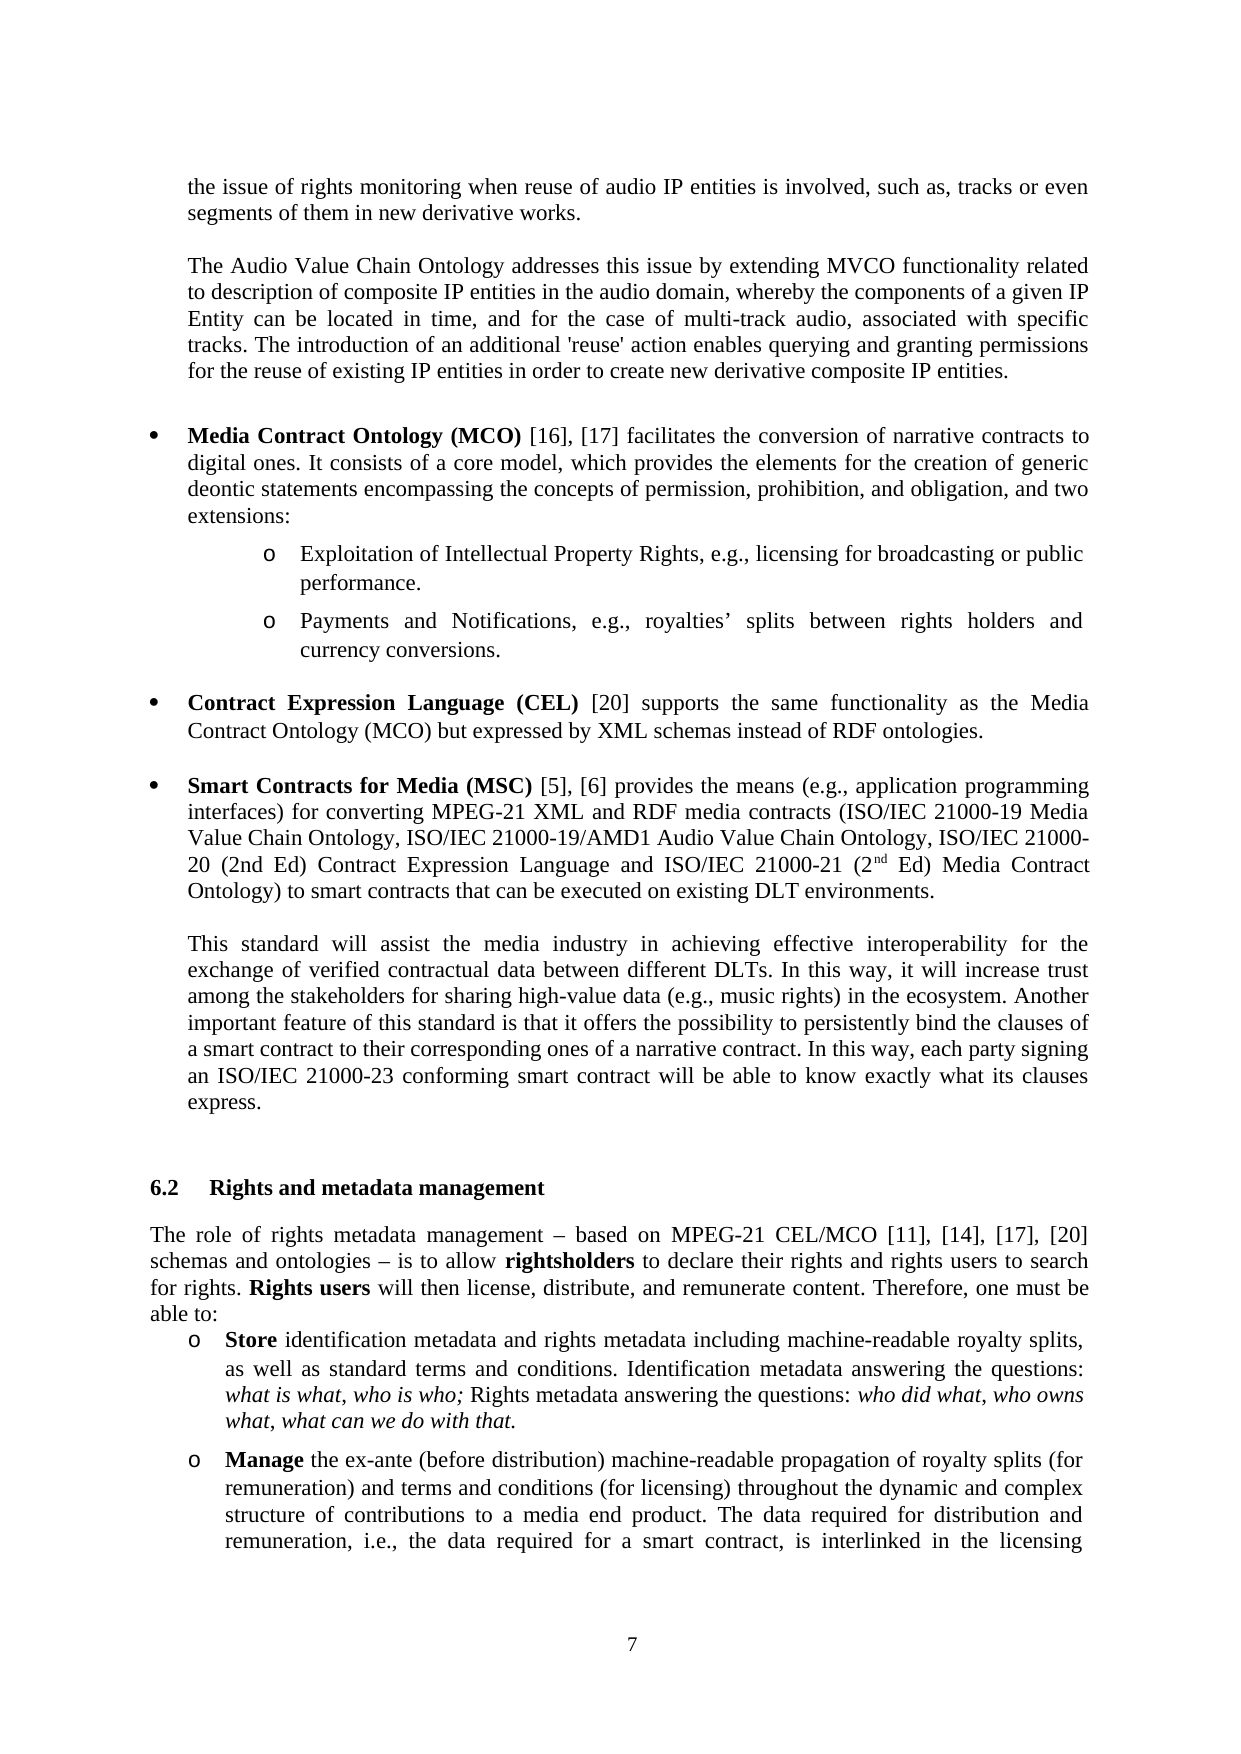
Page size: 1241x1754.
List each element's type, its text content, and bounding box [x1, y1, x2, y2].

list Store identification metadata and rights metadata including machine-readable royalty splits, as well as standard terms and conditions. Identification metadata answering the questions: what is what, who is who; Rights metadata answering the questions: who did what, who owns what, what can we do with that. [187, 1326, 1084, 1434]
list Media Contract Ontology (MCO) [16], [17] facilitates the conversion of narrative contracts to digital ones. It consists of a core model, which provides the elements for the creation of generic deontic statements encompassing the concepts of permission, prohibition, and obligation, and two extensions: [150, 423, 1090, 528]
list Payments and Notifications, e.g., royalties’ splits between rights holders and currency conversions. [262, 608, 1084, 662]
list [187, 1446, 1084, 1553]
list Contract Expression Language (CEL) [20] supports the same functionality as the Media Contract Ontology (MCO) but expressed by XML schemas instead of RDF ontologies. [150, 688, 1090, 743]
text The role of rights metadata management – based on MPEG-21 CEL/MCO [11], [14], [17], [20] schemas and ontologies – is to allow rightsholders to declare their rights and rights users to search for rights. Rights users will then license, distribute, and remunerate content. Therefore, one must be able to: [150, 1221, 1090, 1326]
list The Audio Value Chain Ontology addresses this issue by extending MVCO functionality related to description of composite IP entities in the audio domain, whereby the components of a given IP Entity can be located in time, and for the case of multi-track audio, associated with specific tracks. The introduction of an additional 'reuse' action enables querying and granting permissions for the reuse of existing IP entities in order to create new derivative composite IP entities. [187, 252, 1090, 384]
subtitle Rights and metadata management [150, 1174, 1090, 1200]
list Exploitation of Intellectual Property Rights, e.g., licensing for broadcasting or public performance. [262, 541, 1084, 595]
list This standard will assist the media industry in achieving effective interoperability for the exchange of verified contractual data between different DLTs. In this way, it will increase trust among the stakeholders for sharing high-value data (e.g., music rights) in the ecosystem. Another important feature of this standard is that it offers the possibility to persistently bind the clauses of a smart contract to their corresponding ones of a narrative contract. In this way, each party signing an ISO/IEC 21000-23 conforming smart contract will be able to know exactly what its clauses express. [187, 930, 1090, 1114]
list Smart Contracts for Media (MSC) [5], [6] provides the means (e.g., application programming interfaces) for converting MPEG-21 XML and RDF media contracts (ISO/IEC 21000-19 Media Value Chain Ontology, ISO/IEC 21000-19/AMD1 Audio Value Chain Ontology, ISO/IEC 21000-20 (2nd Ed) Contract Expression Language and ISO/IEC 21000-21 (2nd Ed) Media Contract Ontology) to smart contracts that can be executed on existing DLT environments. [150, 772, 1090, 903]
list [150, 173, 1090, 226]
